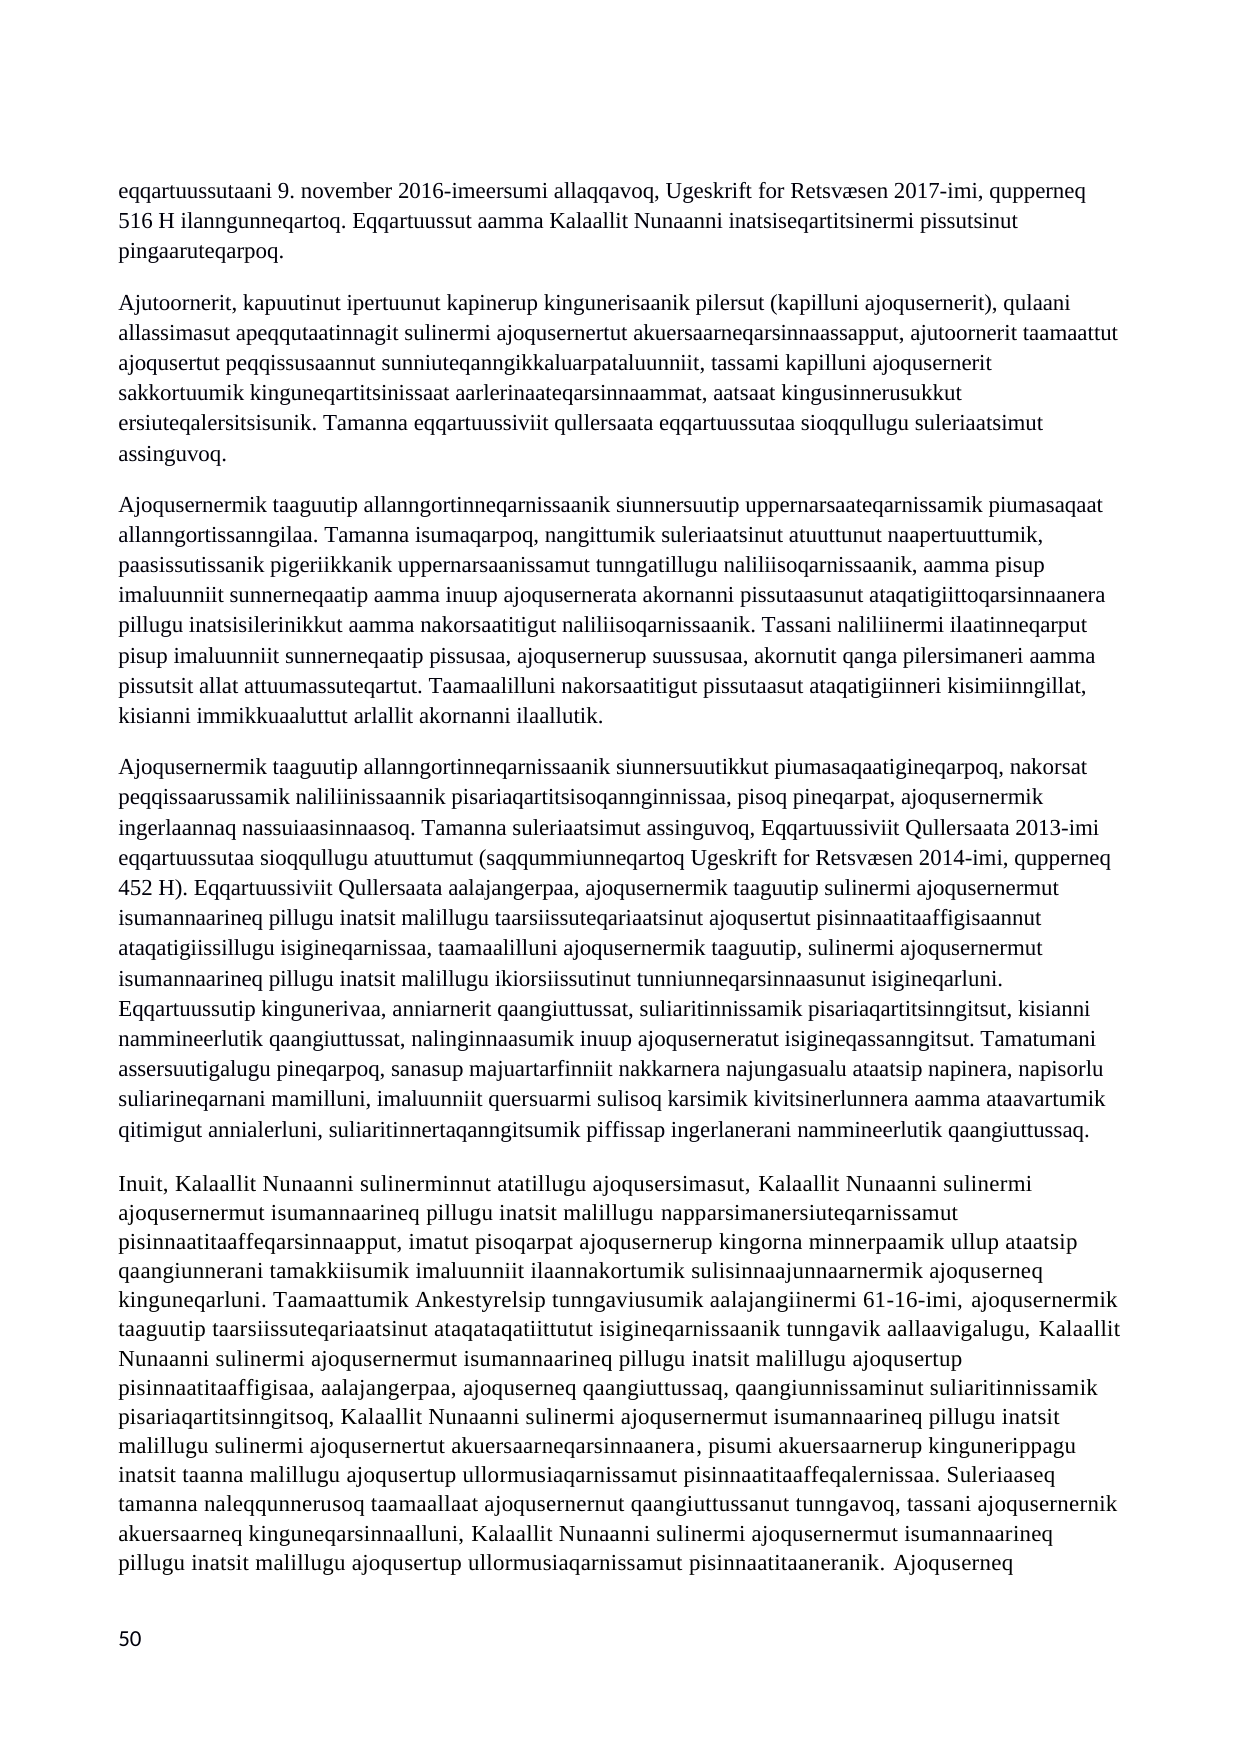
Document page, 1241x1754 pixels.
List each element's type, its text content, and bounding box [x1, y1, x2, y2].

text Ajoqusernermik taaguutip allanngortinneqarnissaanik siunnersuutikkut piumasaqaatigineqarpoq, nakorsat peqqissaarussamik naliliinissaannik pisariaqartitsisoqannginnissaa, pisoq pineqarpat, ajoqusernermik ingerlaannaq nassuiaasinnaasoq. Tamanna suleriaatsimut assinguvoq, Eqqartuussiviit Qullersaata 2013-imi eqqartuussutaa sioqqullugu atuuttumut (saqqummiunneqartoq Ugeskrift for Retsvæsen 2014-imi, qupperneq 452 H). Eqqartuussiviit Qullersaata aalajangerpaa, ajoqusernermik taaguutip sulinermi ajoqusernermut isumannaarineq pillugu inatsit malillugu taarsiissuteqariaatsinut ajoqusertut pisinnaatitaaffigisaannut ataqatigiissillugu isigineqarnissaa, taamaalilluni ajoqusernermik taaguutip, sulinermi ajoqusernermut isumannaarineq pillugu inatsit malillugu ikiorsiissutinut tunniunneqarsinnaasunut isigineqarluni. Eqqartuussutip kingunerivaa, anniarnerit qaangiuttussat, suliaritinnissamik pisariaqartitsinngitsut, kisianni nammineerlutik qaangiuttussat, nalinginnaasumik inuup ajoquserneratut isigineqassanngitsut. Tamatumani assersuutigalugu pineqarpoq, sanasup majuartarfinniit nakkarnera najungasualu ataatsip napinera, napisorlu suliarineqarnani mamilluni, imaluunniit quersuarmi sulisoq karsimik kivitsinerlunnera aamma ataavartumik qitimigut annialerluni, suliaritinnertaqanngitsumik piffissap ingerlanerani nammineerlutik qaangiuttussaq. [118, 753, 1122, 1142]
text Ajutoornerit, kapuutinut ipertuunut kapinerup kingunerisaanik pilersut (kapilluni ajoqusernerit), qulaani allassimasut apeqqutaatinnagit sulinermi ajoqusernertut akuersaarneqarsinnaassapput, ajutoornerit taamaattut ajoqusertut peqqissusaannut sunniuteqanngikkaluarpataluunniit, tassami kapilluni ajoqusernerit sakkortuumik kinguneqartitsinissaat aarlerinaateqarsinnaammat, aatsaat kingusinnerusukkut ersiuteqalersitsisunik. Tamanna eqqartuussiviit qullersaata eqqartuussutaa sioqqullugu suleriaatsimut assinguvoq. [118, 289, 1122, 466]
text Ajoqusernermik taaguutip allanngortinneqarnissaanik siunnersuutip uppernarsaateqarnissamik piumasaqaat allanngortissanngilaa. Tamanna isumaqarpoq, nangittumik suleriaatsinut atuuttunut naapertuuttumik, paasissutissanik pigeriikkanik uppernarsaanissamut tunngatillugu naliliisoqarnissaanik, aamma pisup imaluunniit sunnerneqaatip aamma inuup ajoqusernerata akornanni pissutaasunut ataqatigiittoqarsinnaanera pillugu inatsisilerinikkut aamma nakorsaatitigut naliliisoqarnissaanik. Tassani naliliinermi ilaatinneqarput pisup imaluunniit sunnerneqaatip pissusaa, ajoqusernerup suussusaa, akornutit qanga pilersimaneri aamma pissutsit allat attuumassuteqartut. Taamaalilluni nakorsaatitigut pissutaasut ataqatigiinneri kisimiinngillat, kisianni immikkuaaluttut arlallit akornanni ilaallutik. [118, 491, 1122, 728]
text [118, 177, 1122, 264]
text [118, 1167, 1122, 1575]
